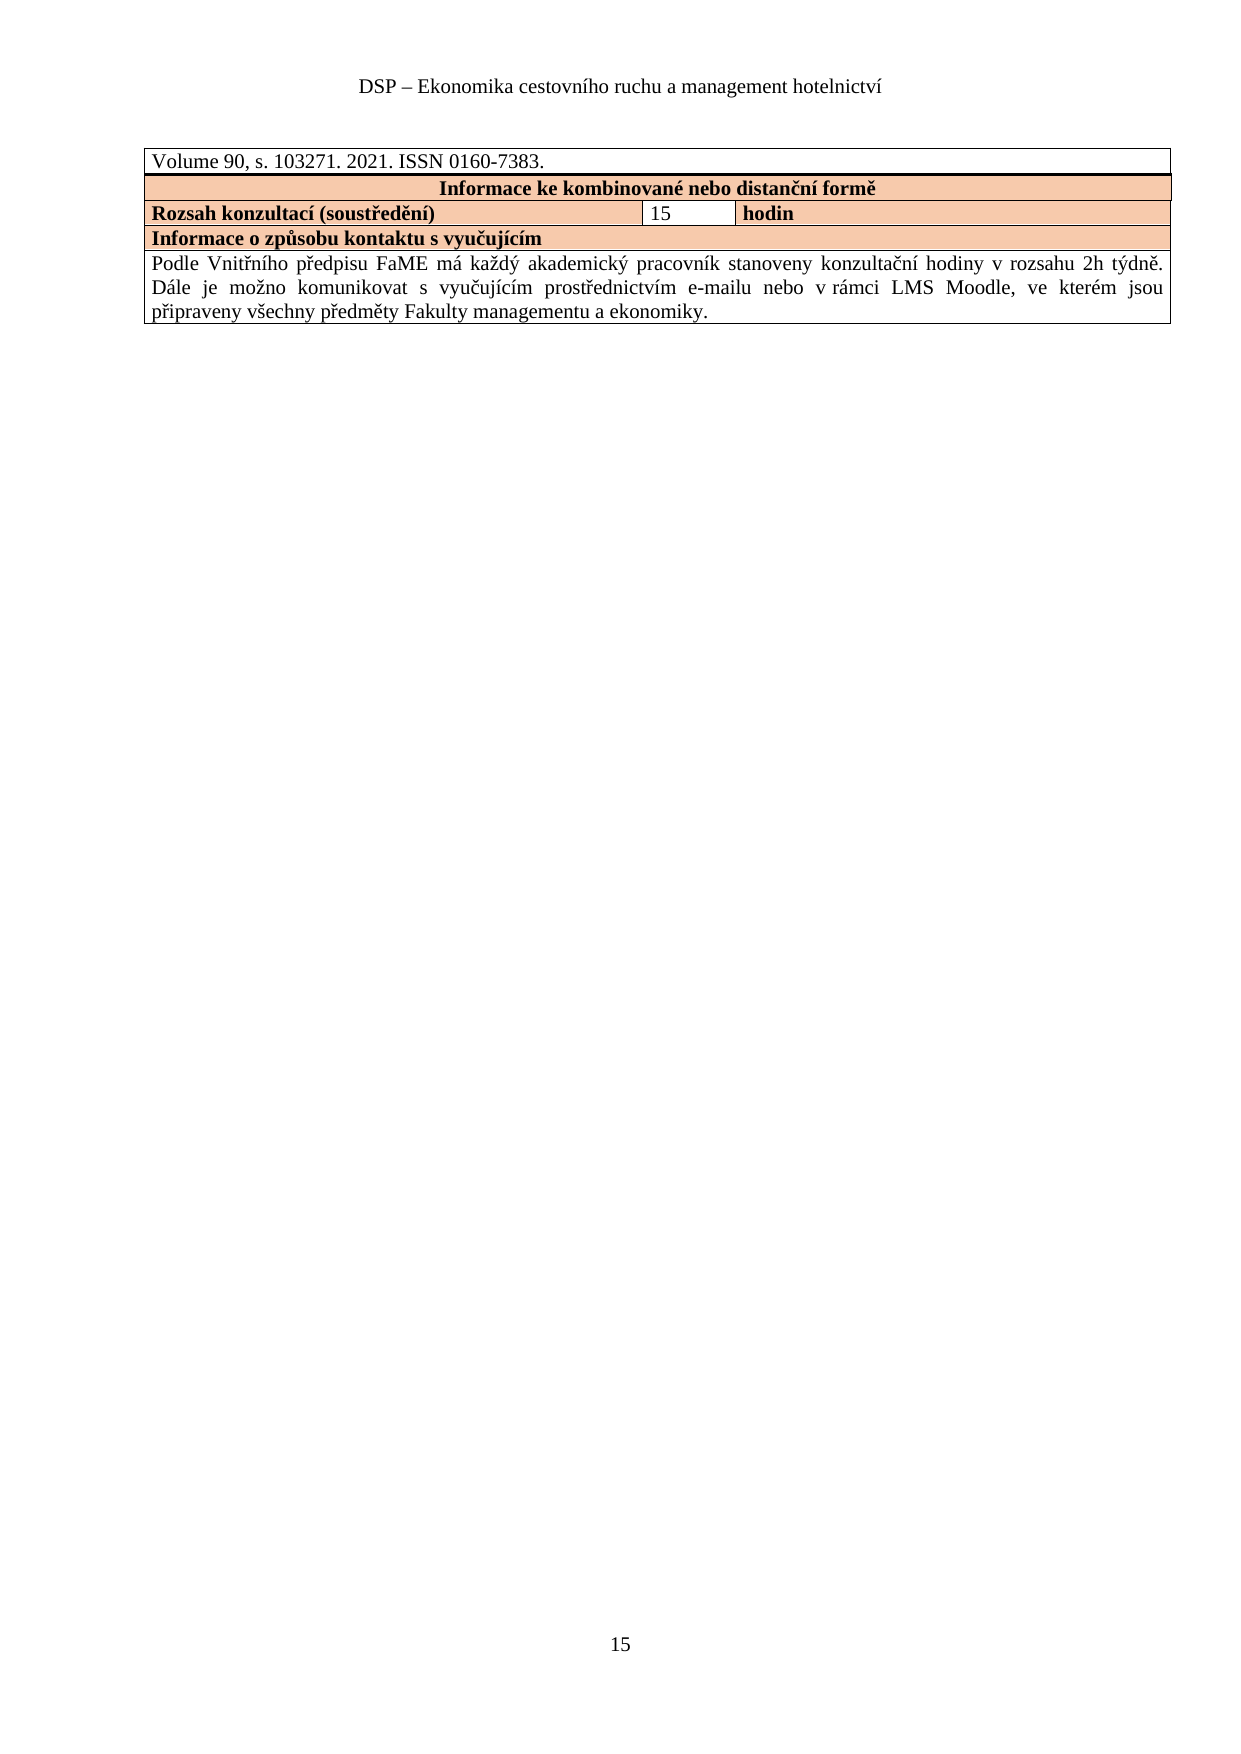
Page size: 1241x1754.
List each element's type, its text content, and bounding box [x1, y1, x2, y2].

table_cell Rozsah konzultací (soustředění) [145, 201, 642, 224]
table_cell Informace ke kombinované nebo distanční formě [145, 176, 1171, 200]
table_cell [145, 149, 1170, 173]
table_cell Informace o způsobu kontaktu s vyučujícím [145, 226, 1170, 249]
table_cell 15 [643, 201, 735, 224]
table_cell Podle Vnitřního předpisu FaME má každý akademický pracovník stanoveny konzultační hodiny v rozsahu 2h týdně. Dále je možno komunikovat s vyučujícím prostřednictvím e-mailu nebo v rámci LMS Moodle, ve kterém jsou připraveny všechny předměty Fakulty managementu a ekonomiky. [145, 251, 1170, 323]
table_cell hodin [736, 201, 1170, 224]
